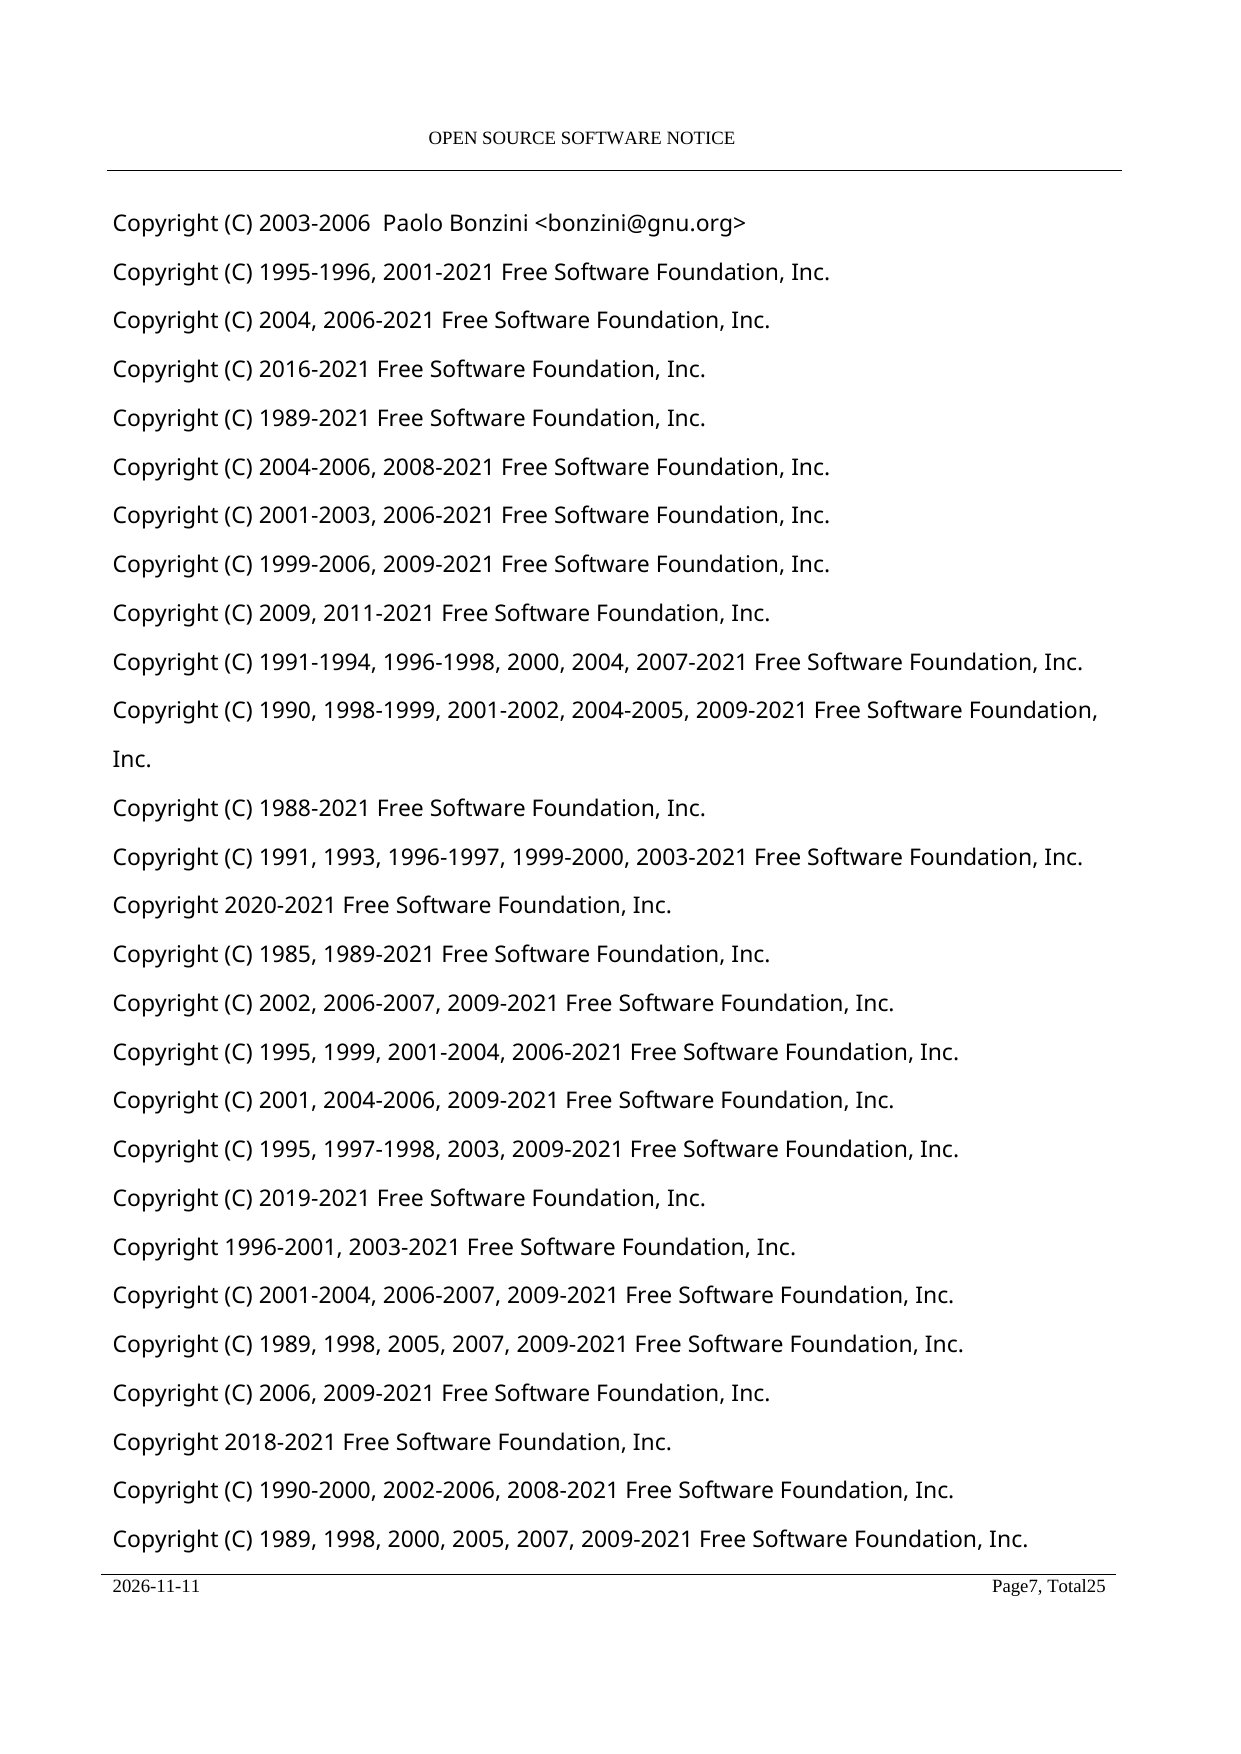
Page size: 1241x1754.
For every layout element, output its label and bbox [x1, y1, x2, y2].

text [112, 206, 1128, 1555]
